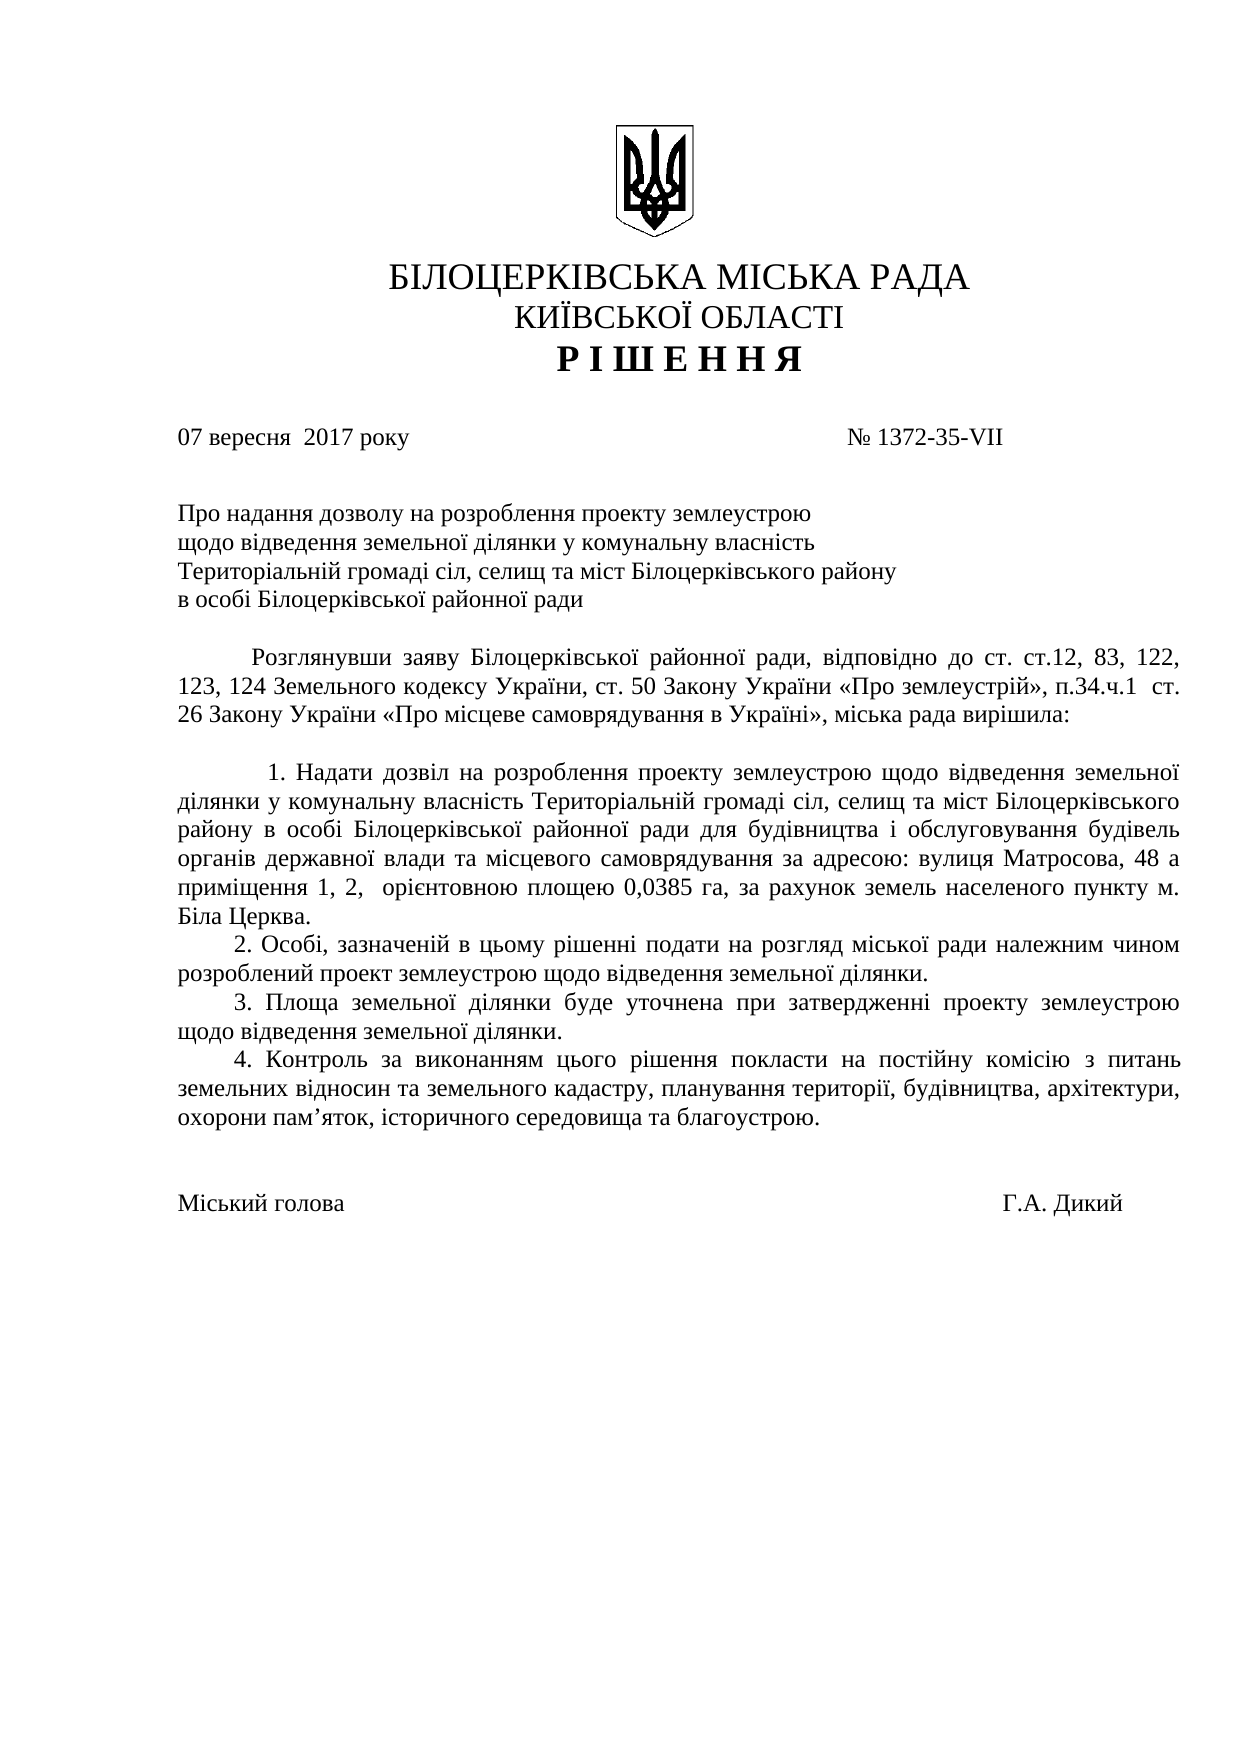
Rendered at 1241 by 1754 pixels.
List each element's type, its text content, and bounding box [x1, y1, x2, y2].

text 4. Контроль за виконанням цього рішення покласти на постійну комісію з питань земельних відносин та земельного кадастру, планування території, будівництва, архітектури, охорони пам’яток, історичного середовища та благоустрою. [177, 1044, 1181, 1131]
text Р І Ш Е Н Н Я [177, 336, 1181, 379]
text БІЛОЦЕРКІВСЬКА МІСЬКА РАДА [177, 255, 1181, 298]
text щодо відведення земельної ділянки у комунальну власність [177, 527, 1181, 556]
text 07 вересня 2017 року № 1372-35-VII [177, 422, 1181, 451]
text Про надання дозволу на розроблення проекту землеустрою [177, 498, 1181, 527]
text 1. Надати дозвіл на розроблення проекту землеустрою щодо відведення земельної ділянки у комунальну власність Територіальній громаді сіл, селищ та міст Білоцерківського району в особі Білоцерківської районної ради для будівництва і обслуговування будівель органів державної влади та місцевого самоврядування за адресою: вулиця Матросова, 48 а приміщення 1, 2, орієнтовною площею 0,0385 га, за рахунок земель населеного пункту м. Біла Церква. [177, 757, 1181, 929]
text 2. Особі, зазначеній в цьому рішенні подати на розгляд міської ради належним чином розроблений проект землеустрою щодо відведення земельної ділянки. [177, 929, 1181, 987]
text 3. Площа земельної ділянки буде уточнена при затвердженні проекту землеустрою щодо відведення земельної ділянки. [177, 987, 1181, 1044]
picture [610, 118, 704, 245]
text КИЇВСЬКОЇ ОБЛАСТІ [177, 298, 1181, 336]
text Розглянувши заяву Білоцерківської районної ради, відповідно до ст. ст.12, 83, 122, 123, 124 Земельного кодексу України, ст. 50 Закону України «Про землеустрій», п.34.ч.1 ст. 26 Закону України «Про місцеве самоврядування в Україні», міська рада вирішила: [177, 642, 1181, 728]
text Міський голова Г.А. Дикий [177, 1188, 1181, 1217]
text в особі Білоцерківської районної ради [177, 584, 1181, 613]
text Територіальній громаді сіл, селищ та міст Білоцерківського району [177, 556, 1181, 584]
